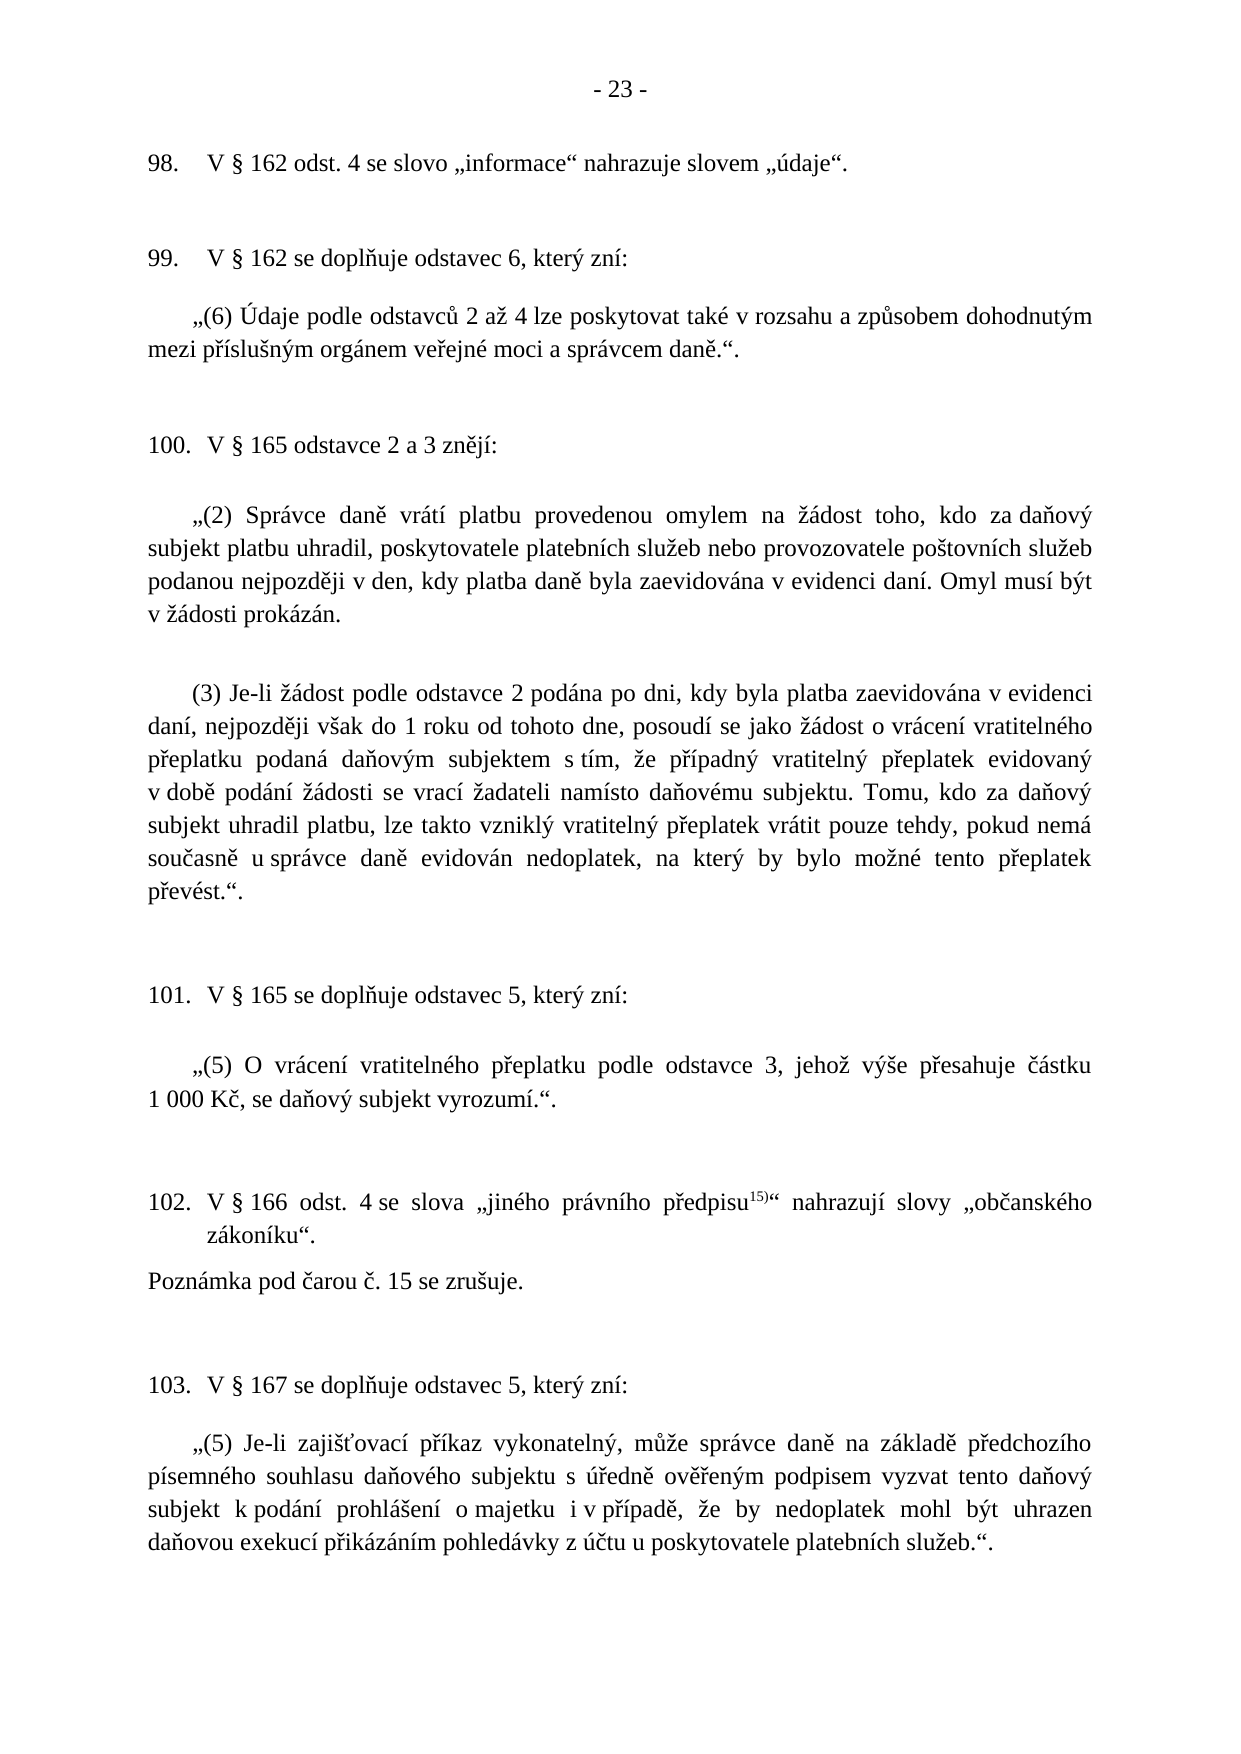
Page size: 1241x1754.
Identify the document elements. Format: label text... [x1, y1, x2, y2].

text „(6) Údaje podle odstavců 2 až 4 lze poskytovat také v rozsahu a způsobem dohodnutým mezi příslušným orgánem veřejné moci a správcem daně.“. [148, 301, 1093, 363]
text V § 165 se doplňuje odstavec 5, který zní: [148, 980, 1093, 1009]
text V § 167 se doplňuje odstavec 5, který zní: [148, 1370, 1093, 1399]
text V § 162 odst. 4 se slovo „informace“ nahrazuje slovem „údaje“. [148, 148, 1093, 176]
text (3) Je-li žádost podle odstavce 2 podána po dni, kdy byla platba zaevidována v evidenci daní, nejpozději však do 1 roku od tohoto dne, posoudí se jako žádost o vrácení vratitelného přeplatku podaná daňovým subjektem s tím, že případný vratitelný přeplatek evidovaný v době podání žádosti se vrací žadateli namísto daňovému subjektu. Tomu, kdo za daňový subjekt uhradil platbu, lze takto vzniklý vratitelný přeplatek vrátit pouze tehdy, pokud nemá současně u správce daně evidován nedoplatek, na který by bylo možné tento přeplatek převést.“. [148, 678, 1093, 905]
text „(5) Je-li zajišťovací příkaz vykonatelný, může správce daně na základě předchozího písemného souhlasu daňového subjektu s úředně ověřeným podpisem vyzvat tento daňový subjekt k podání prohlášení o majetku i v případě, že by nedoplatek mohl být uhrazen daňovou exekucí přikázáním pohledávky z účtu u poskytovatele platebních služeb.“. [148, 1428, 1093, 1556]
text „(5) O vrácení vratitelného přeplatku podle odstavce 3, jehož výše přesahuje částku 1 000 Kč, se daňový subjekt vyrozumí.“. [148, 1051, 1093, 1112]
text Poznámka pod čarou č. 15 se zrušuje. [148, 1266, 1093, 1295]
text V § 162 se doplňuje odstavec 6, který zní: [148, 243, 1093, 272]
text V § 166 odst. 4 se slova „jiného právního předpisu15)“ nahrazují slovy „občanského zákoníku“. [148, 1187, 1093, 1249]
text „(2) Správce daně vrátí platbu provedenou omylem na žádost toho, kdo za daňový subjekt platbu uhradil, poskytovatele platebních služeb nebo provozovatele poštovních služeb podanou nejpozději v den, kdy platba daně byla zaevidována v evidenci daní. Omyl musí být v žádosti prokázán. [148, 500, 1093, 628]
text V § 165 odstavce 2 a 3 znějí: [148, 430, 1093, 458]
